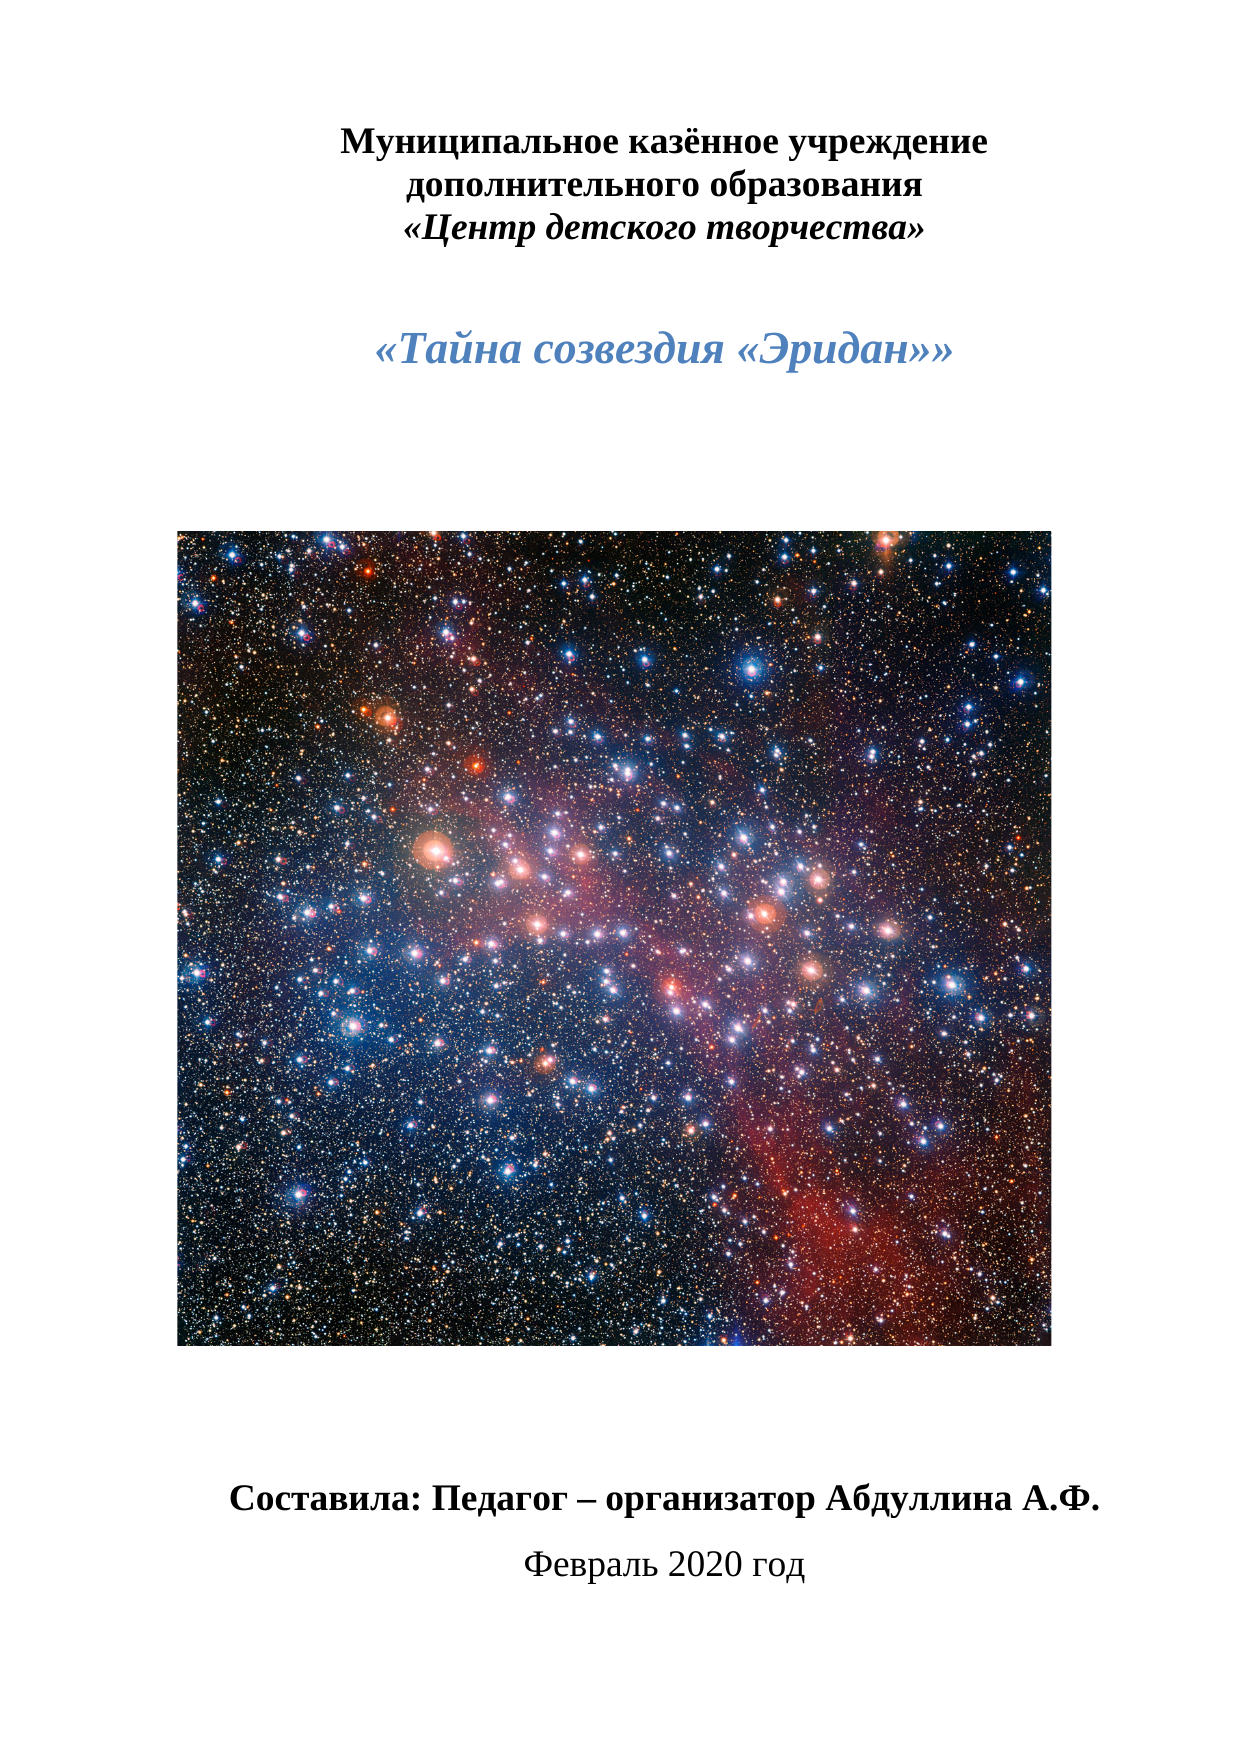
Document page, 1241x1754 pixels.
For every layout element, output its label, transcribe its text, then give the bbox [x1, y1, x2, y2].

text Муниципальное казённое учреждение [177, 118, 1152, 161]
picture [177, 531, 1052, 1346]
text Февраль 2020 год [177, 1542, 1152, 1585]
text дополнительного образования [177, 161, 1152, 204]
text «Центр детского творчества» [177, 204, 1152, 247]
text Составила: Педагог – организатор Абдуллина А.Ф. [177, 1475, 1152, 1518]
subtitle «Тайна созвездия «Эридан»» [177, 321, 1152, 374]
